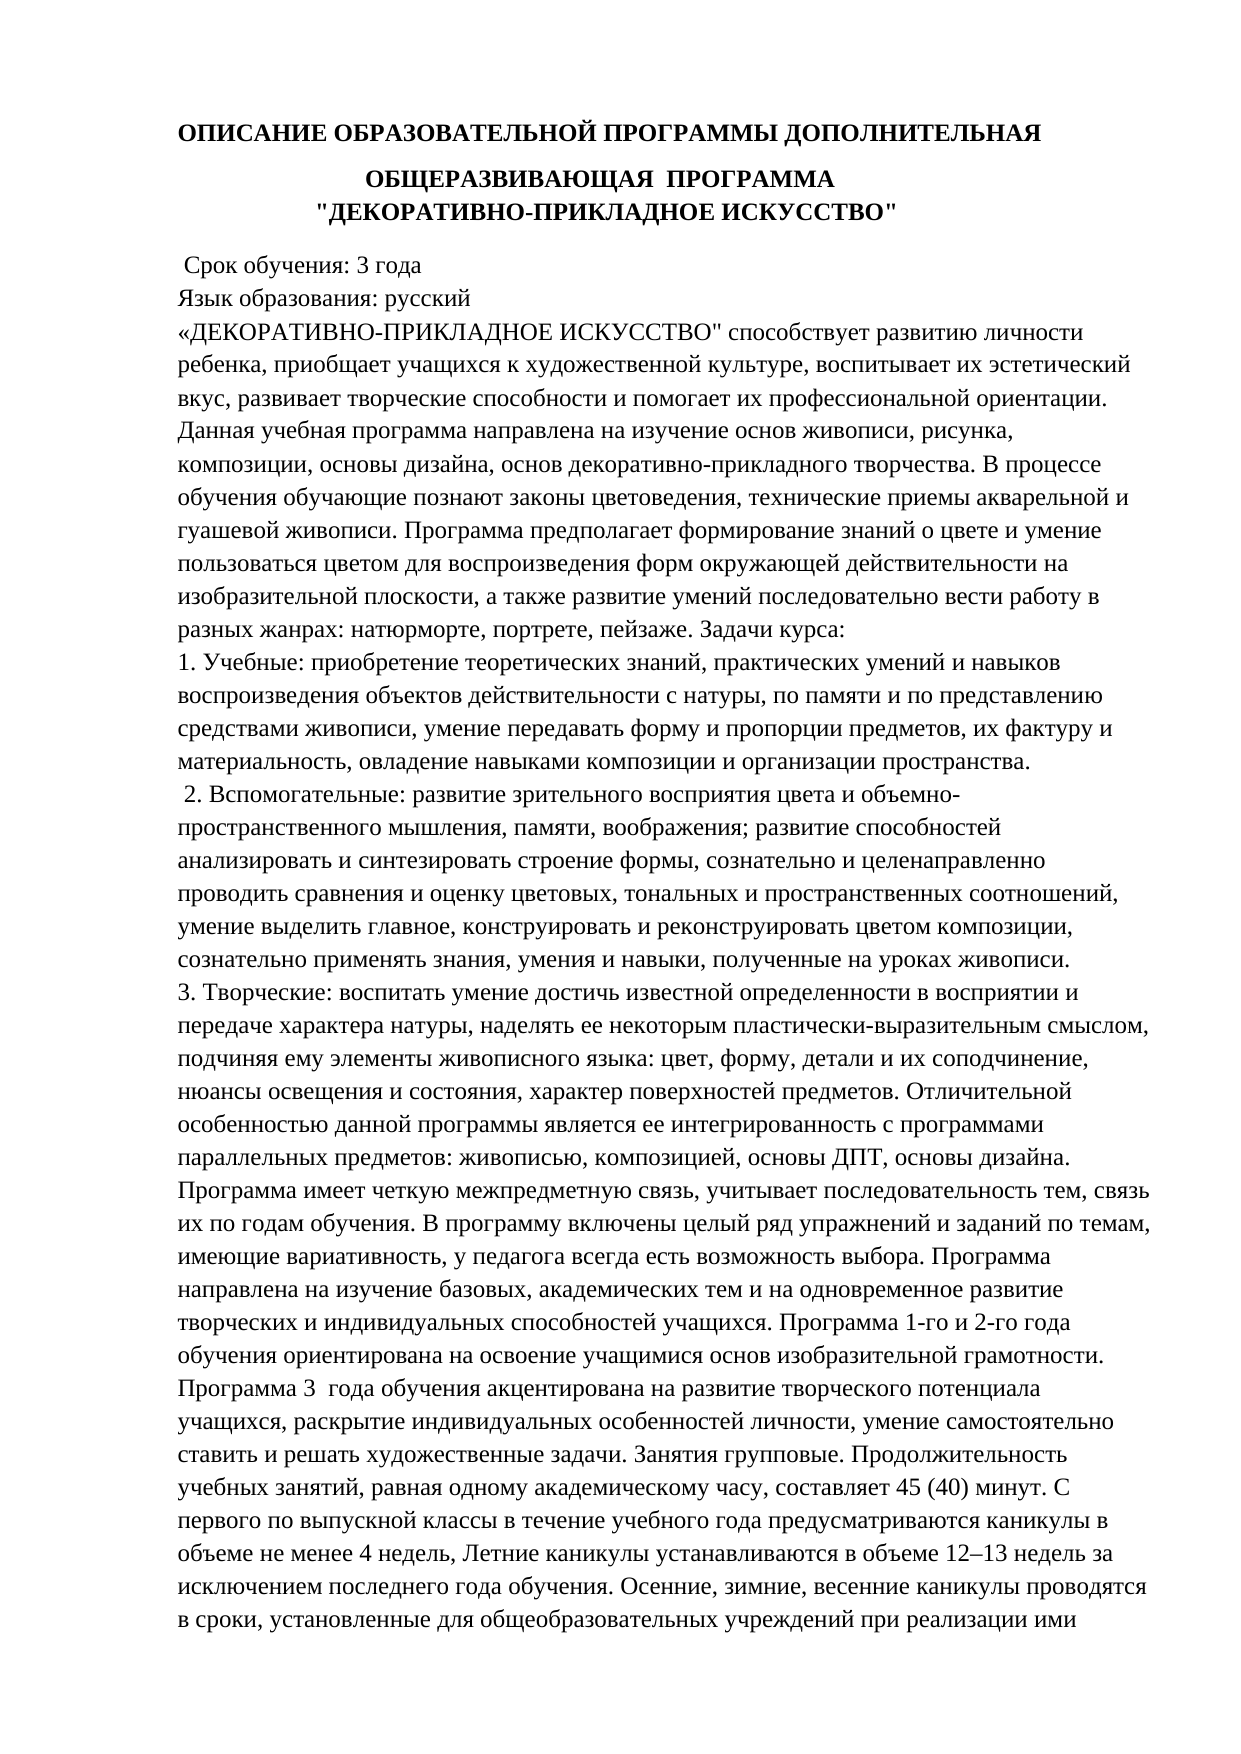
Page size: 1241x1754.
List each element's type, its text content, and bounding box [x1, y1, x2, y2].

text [177, 1373, 1152, 1633]
text "ДЕКОРАТИВНО-ПРИКЛАДНОЕ ИСКУССТВО" [177, 197, 1152, 225]
text ОПИСАНИЕ ОБРАЗОВАТЕЛЬНОЙ ПРОГРАММЫ ДОПОЛНИТЕЛЬНАЯ [177, 118, 1152, 147]
text Язык образования: русский [177, 283, 1152, 312]
text 3. Творческие: воспитать умение достичь известной определенности в восприятии и передаче характера натуры, наделять ее некоторым пластически-выразительным смыслом, подчиняя ему элементы живописного языка: цвет, форму, детали и их соподчинение, нюансы освещения и состояния, характер поверхностей предметов. Отличительной особенностью данной программы является ее интегрированность с программами параллельных предметов: живописью, композицией, основы ДПТ, основы дизайна. Программа имеет четкую межпредметную связь, учитывает последовательность тем, связь их по годам обучения. В программу включены целый ряд упражнений и заданий по темам, имеющие вариативность, у педагога всегда есть возможность выбора. Программа направлена на изучение базовых, академических тем и на одновременное развитие творческих и индивидуальных способностей учащихся. Программа 1-го и 2-го года обучения ориентирована на освоение учащимися основ изобразительной грамотности. [177, 977, 1152, 1369]
text ОБЩЕРАЗВИВАЮЩАЯ ПРОГРАММА [177, 164, 1152, 192]
text 1. Учебные: приобретение теоретических знаний, практических умений и навыков воспроизведения объектов действительности с натуры, по памяти и по представлению средствами живописи, умение передавать форму и пропорции предметов, их фактуру и материальность, овладение навыками композиции и организации пространства. [177, 647, 1152, 774]
text Срок обучения: 3 года [177, 251, 1152, 279]
text 2. Вспомогательные: развитие зрительного восприятия цвета и объемно- пространственного мышления, памяти, воображения; развитие способностей анализировать и синтезировать строение формы, сознательно и целенаправленно проводить сравнения и оценку цветовых, тональных и пространственных соотношений, умение выделить главное, конструировать и реконструировать цветом композиции, сознательно применять знания, умения и навыки, полученные на уроках живописи. [177, 779, 1152, 973]
text «ДЕКОРАТИВНО-ПРИКЛАДНОЕ ИСКУССТВО" способствует развитию личности ребенка, приобщает учащихся к художественной культуре, воспитывает их эстетический вкус, развивает творческие способности и помогает их профессиональной ориентации. Данная учебная программа направлена на изучение основ живописи, рисунка, композиции, основы дизайна, основ декоративно-прикладного творчества. В процессе обучения обучающие познают законы цветоведения, технические приемы акварельной и гуашевой живописи. Программа предполагает формирование знаний о цвете и умение пользоваться цветом для воспроизведения форм окружающей действительности на изобразительной плоскости, а также развитие умений последовательно вести работу в разных жанрах: натюрморте, портрете, пейзаже. Задачи курса: [177, 317, 1152, 642]
